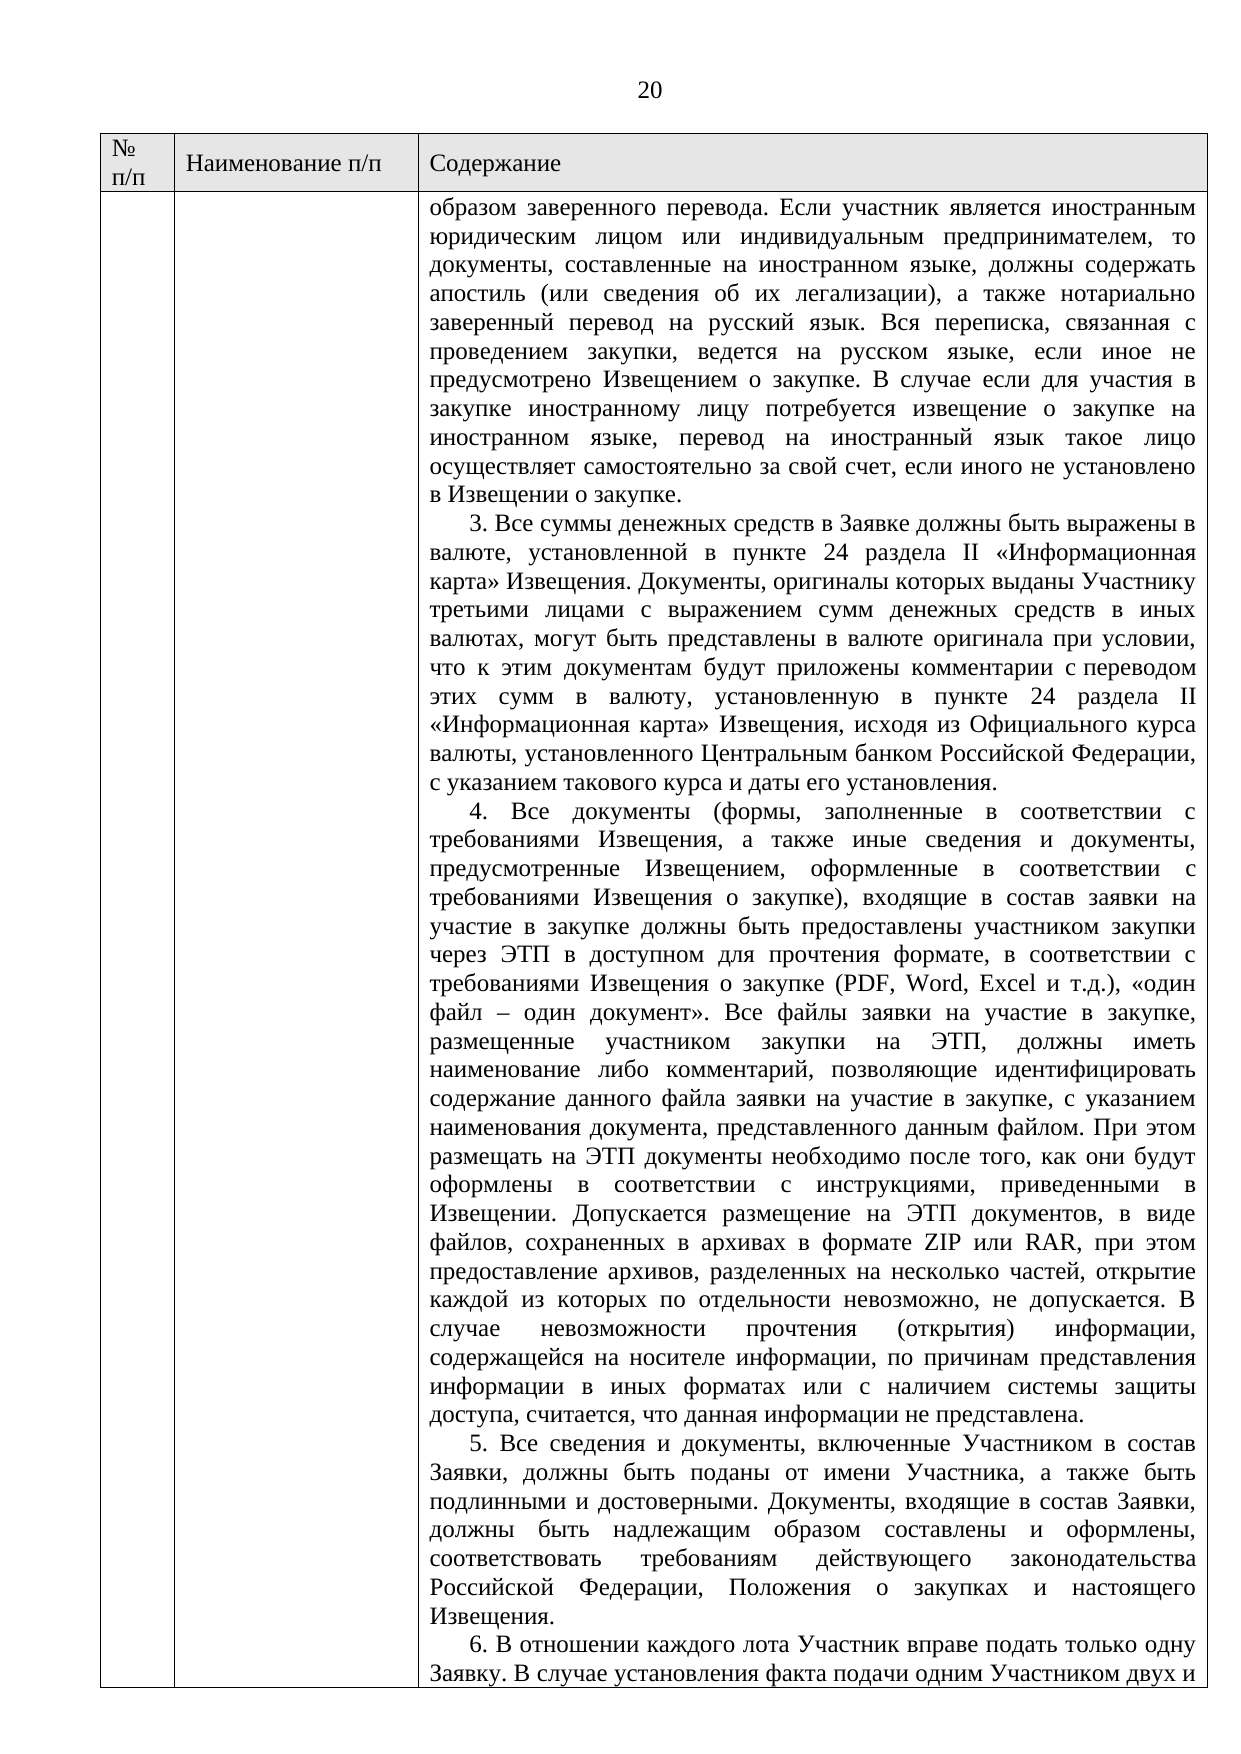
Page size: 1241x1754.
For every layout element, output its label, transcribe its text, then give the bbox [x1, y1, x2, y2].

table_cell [175, 192, 418, 1687]
table_header Содержание [419, 134, 1207, 191]
table_header № п/п [101, 134, 174, 191]
table_cell [101, 192, 174, 1687]
table_header Наименование п/п [175, 134, 418, 191]
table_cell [419, 192, 1207, 1687]
